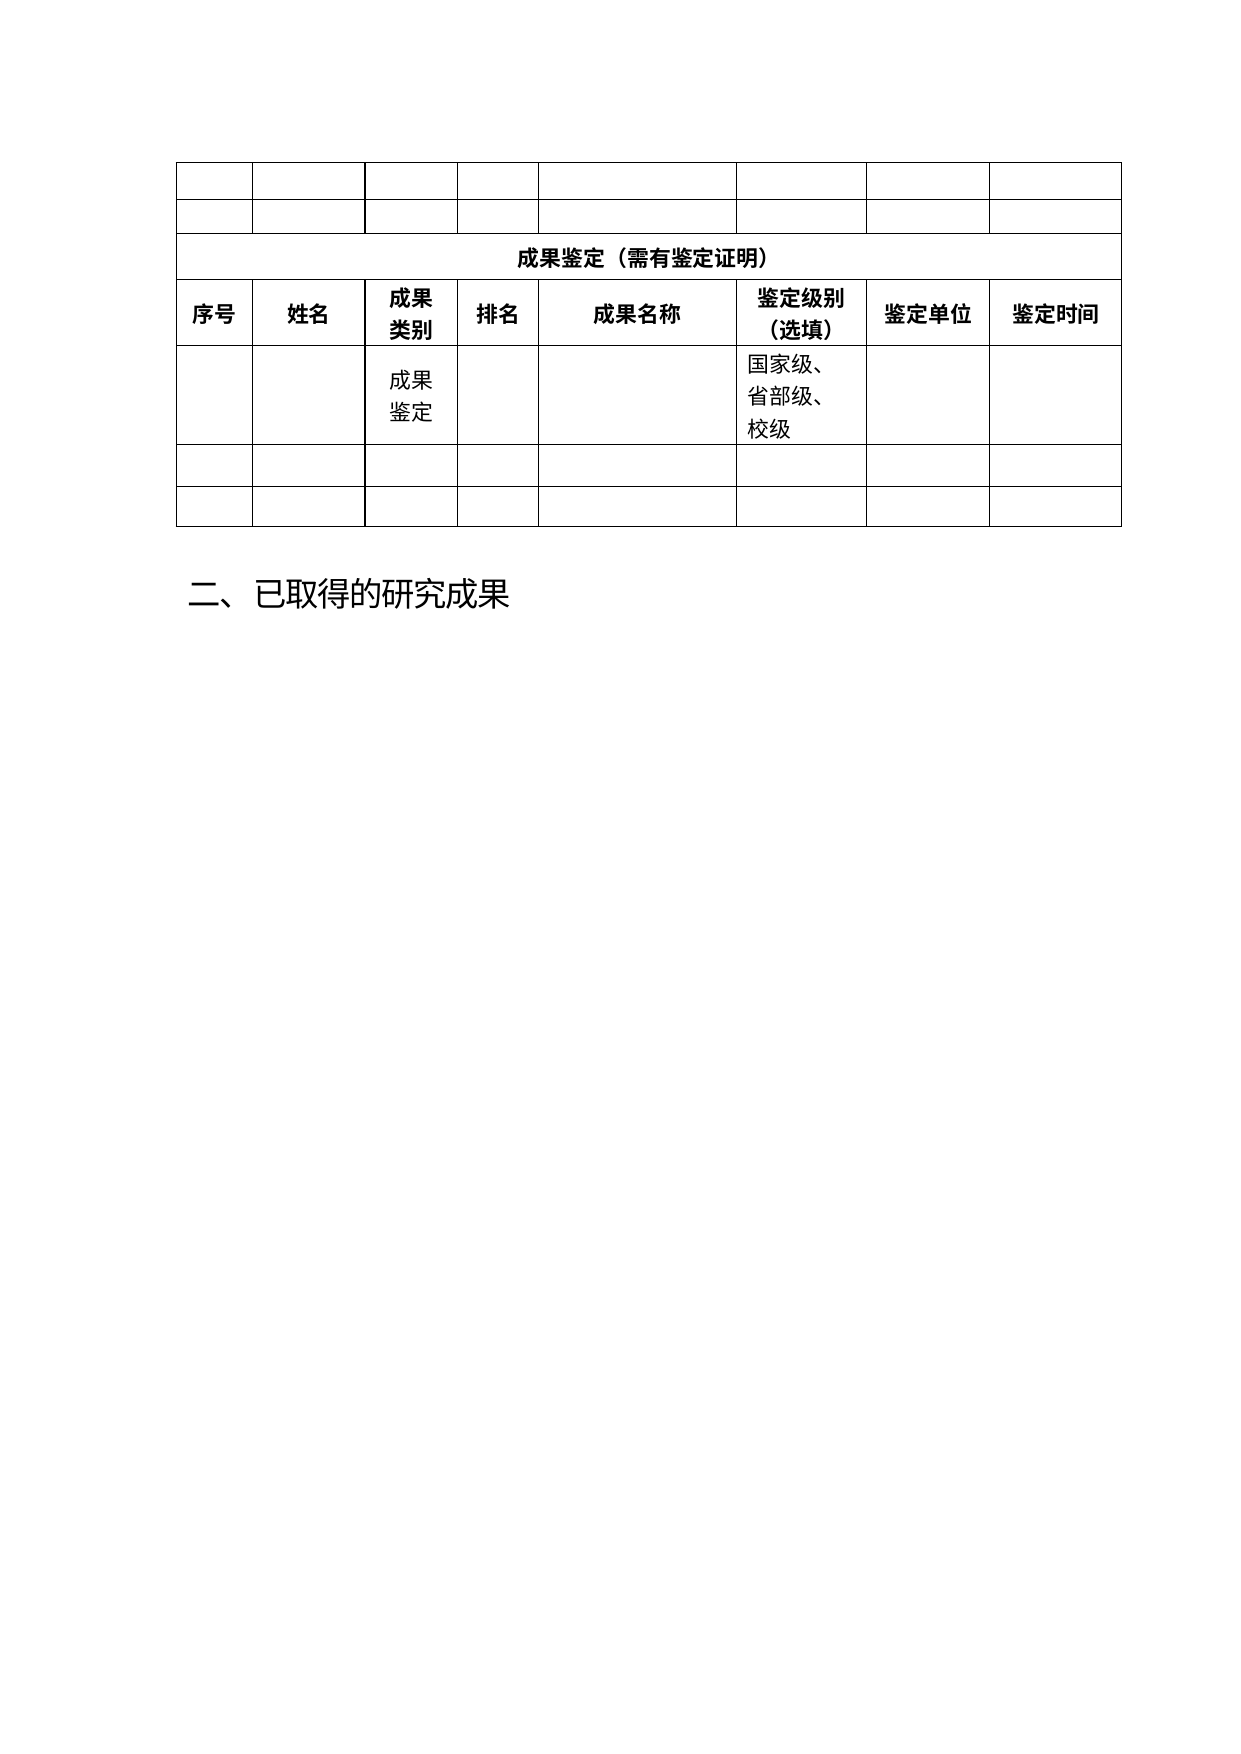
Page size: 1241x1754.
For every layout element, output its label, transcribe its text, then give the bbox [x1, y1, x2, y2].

table_cell [990, 346, 1121, 444]
table_cell 成果名称 [539, 280, 736, 345]
table_cell 成果 鉴定 [366, 346, 457, 444]
table_cell [458, 445, 538, 486]
table_cell [539, 445, 736, 486]
table_cell 姓名 [253, 280, 364, 345]
table_cell 序号 [177, 280, 252, 345]
table_cell [177, 346, 252, 444]
table_cell [253, 346, 364, 444]
table_cell 鉴定单位 [867, 280, 989, 345]
table_cell 鉴定级别（选填） [737, 280, 866, 345]
table_cell [253, 487, 364, 526]
table_cell [458, 200, 538, 233]
table_cell [177, 445, 252, 486]
table_cell [177, 163, 252, 199]
table_cell [366, 487, 457, 526]
table_cell [539, 200, 736, 233]
table_cell 鉴定时间 [990, 280, 1121, 345]
table_cell [539, 346, 736, 444]
table_cell [867, 445, 989, 486]
table_cell [458, 346, 538, 444]
table_cell 成果鉴定（需有鉴定证明） [177, 234, 1121, 279]
table_cell [458, 487, 538, 526]
table_cell [867, 163, 989, 199]
table_cell [253, 445, 364, 486]
list 已取得的研究成果 [187, 560, 1053, 625]
table_cell [990, 200, 1121, 233]
table_cell [737, 487, 866, 526]
table_cell [990, 163, 1121, 199]
table_cell [867, 346, 989, 444]
table_cell [177, 200, 252, 233]
table_cell [458, 163, 538, 199]
table_cell [539, 163, 736, 199]
table_cell [253, 200, 364, 233]
table_cell [366, 445, 457, 486]
table_cell 成果 类别 [366, 280, 457, 345]
table_cell 国家级、 省部级、 校级 [737, 346, 866, 444]
table_cell [990, 487, 1121, 526]
table_cell [366, 163, 457, 199]
table_cell [737, 163, 866, 199]
table_cell [539, 487, 736, 526]
table_cell [253, 163, 364, 199]
table_cell [177, 487, 252, 526]
table_cell [867, 487, 989, 526]
table_cell [366, 200, 457, 233]
table_cell [737, 445, 866, 486]
table_cell [737, 200, 866, 233]
table_cell [867, 200, 989, 233]
table_cell 排名 [458, 280, 538, 345]
table_cell [990, 445, 1121, 486]
